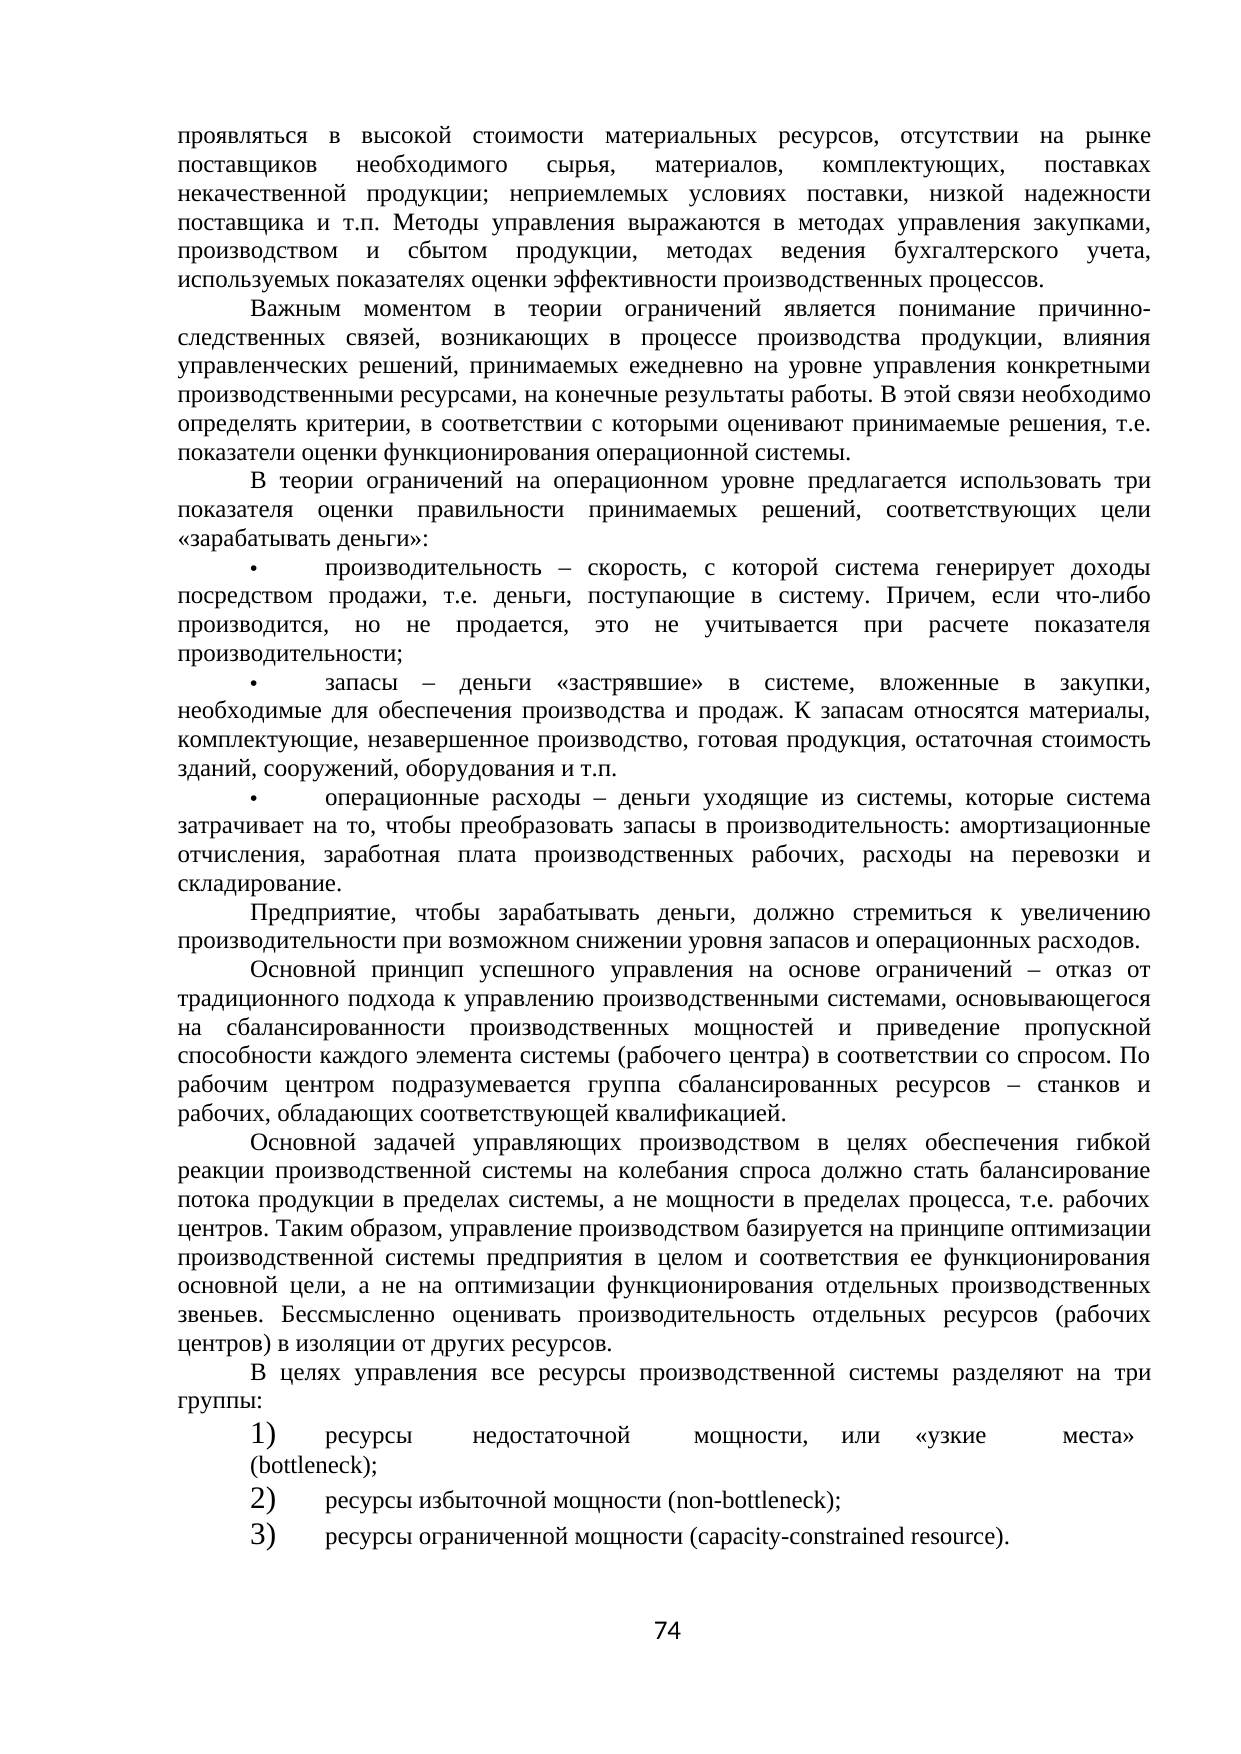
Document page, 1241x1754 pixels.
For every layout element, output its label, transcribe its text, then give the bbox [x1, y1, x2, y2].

list производительность – скорость, с которой система генерирует доходы посредством продажи, т.е. деньги, поступающие в систему. Причем, если что-либо производится, но не продается, это не учитывается при расчете показателя производительности; [177, 552, 1152, 667]
list ресурсы недостаточной мощности, или «узкие места» [177, 1414, 1152, 1450]
text Предприятие, чтобы зарабатывать деньги, должно стремиться к увеличению производительности при возможном снижении уровня запасов и операционных расходов. [177, 897, 1152, 954]
list ресурсы избыточной мощности (non-bottleneck); [177, 1479, 1152, 1515]
text В теории ограничений на операционном уровне предлагается использовать три показателя оценки правильности принимаемых решений, соответствующих цели «зарабатывать деньги»: [177, 466, 1152, 552]
text (bottleneck); [177, 1450, 1152, 1479]
text Важным моментом в теории ограничений является понимание причинно-следственных связей, возникающих в процессе производства продукции, влияния управленческих решений, принимаемых ежедневно на уровне управления конкретными производственными ресурсами, на конечные результаты работы. В этой связи необходимо определять критерии, в соответствии с которыми оценивают принимаемые решения, т.е. показатели оценки функционирования операционной системы. [177, 293, 1152, 466]
list ресурсы ограниченной мощности (capacity-constrained resource). [177, 1515, 1152, 1551]
text Основной принцип успешного управления на основе ограничений – отказ от традиционного подхода к управлению производственными системами, основывающегося на сбалансированности производственных мощностей и приведение пропускной способности каждого элемента системы (рабочего центра) в соответствии со спросом. По рабочим центром подразумевается группа сбалансированных ресурсов – станков и рабочих, обладающих соответствующей квалификацией. [177, 954, 1152, 1127]
list операционные расходы – деньги уходящие из системы, которые система затрачивает на то, чтобы преобразовать запасы в производительность: амортизационные отчисления, заработная плата производственных рабочих, расходы на перевозки и складирование. [177, 782, 1152, 897]
text Основной задачей управляющих производством в целях обеспечения гибкой реакции производственной системы на колебания спроса должно стать балансирование потока продукции в пределах системы, а не мощности в пределах процесса, т.е. рабочих центров. Таким образом, управление производством базируется на принципе оптимизации производственной системы предприятия в целом и соответствия ее функционирования основной цели, а не на оптимизации функционирования отдельных производственных звеньев. Бессмысленно оценивать производительность отдельных ресурсов (рабочих центров) в изоляции от других ресурсов. [177, 1127, 1152, 1357]
text В целях управления все ресурсы производственной системы разделяют на три группы: [177, 1357, 1152, 1414]
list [177, 121, 1152, 293]
list запасы – деньги «застрявшие» в системе, вложенные в закупки, необходимые для обеспечения производства и продаж. К запасам относятся материалы, комплектующие, незавершенное производство, готовая продукция, остаточная стоимость зданий, сооружений, оборудования и т.п. [177, 667, 1152, 782]
